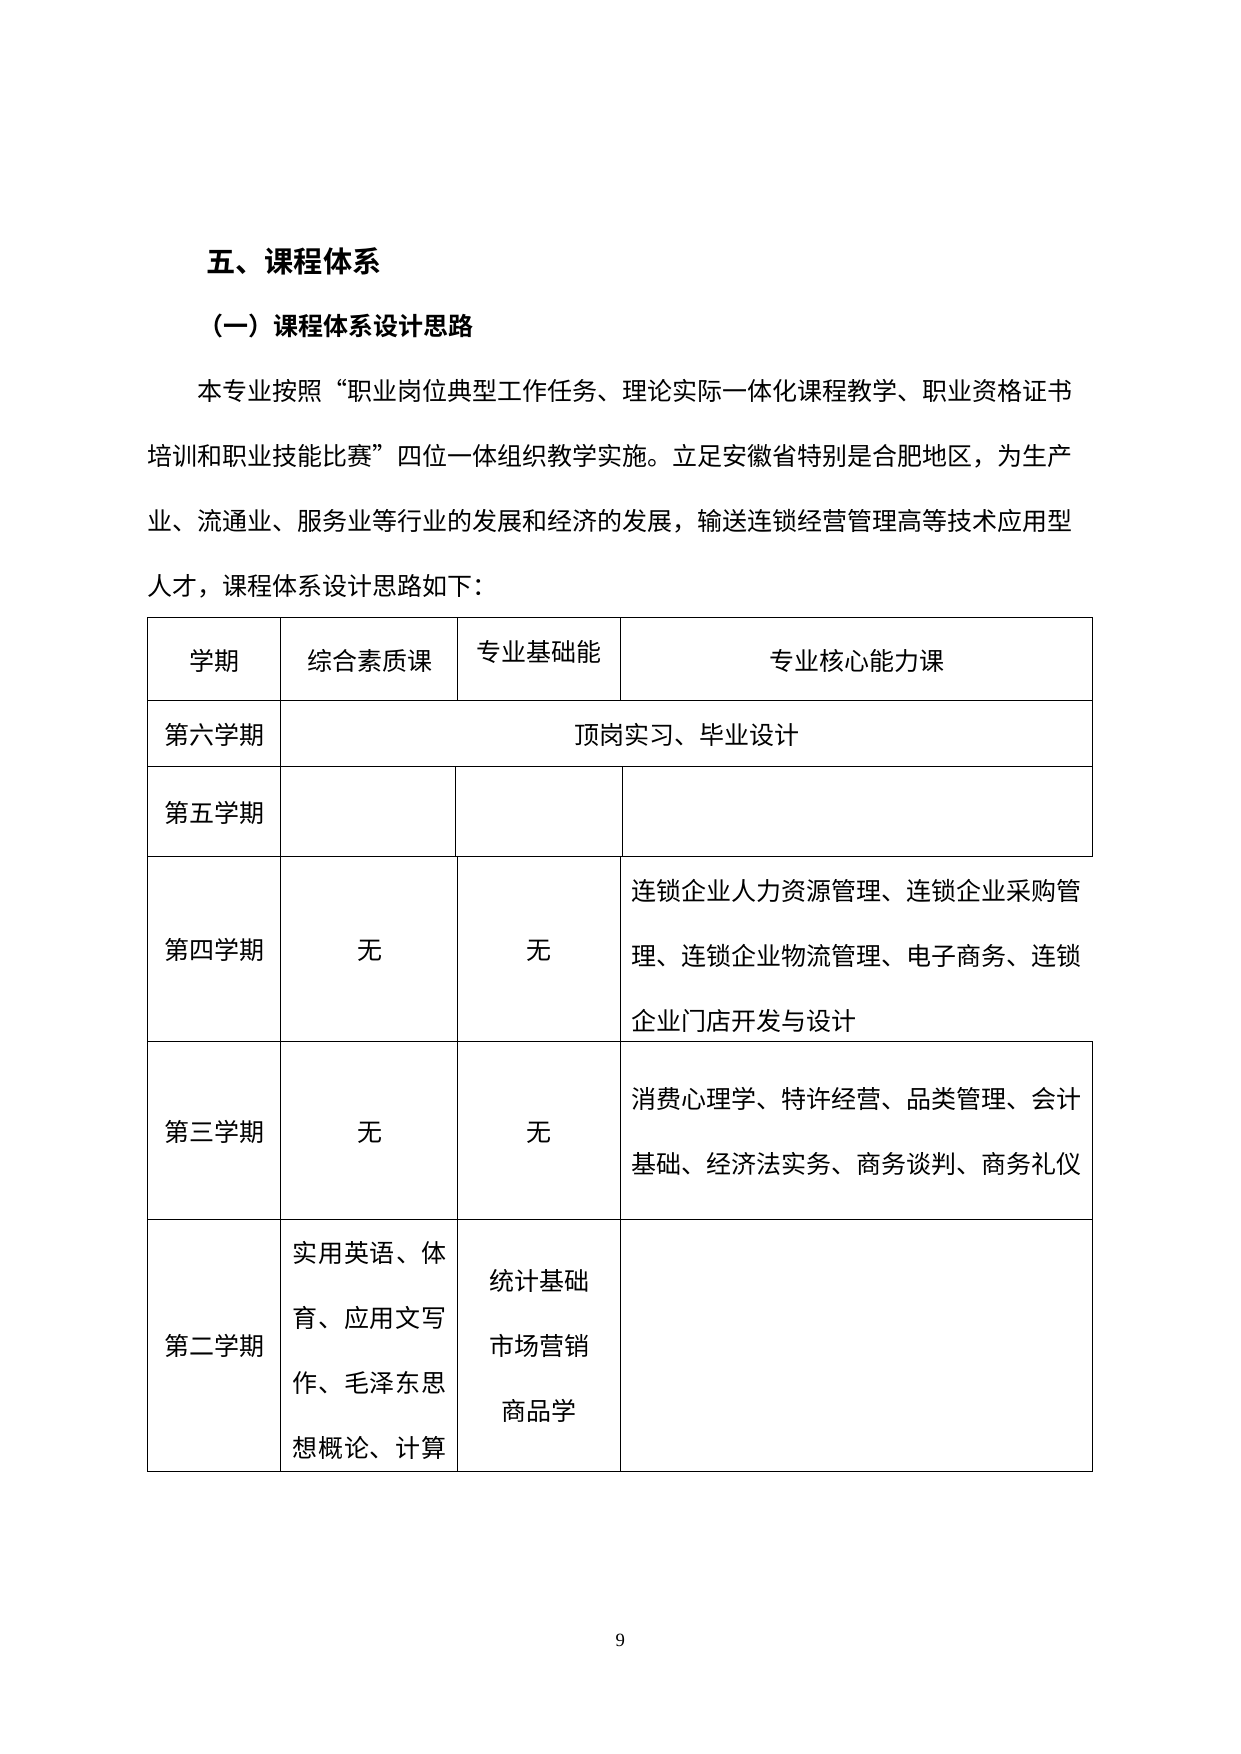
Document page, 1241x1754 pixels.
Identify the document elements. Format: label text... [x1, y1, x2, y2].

table_header 专业基础能力课 [458, 618, 620, 700]
table_cell 连锁企业人力资源管理、连锁企业采购管理、连锁企业物流管理、电子商务、连锁企业门店开发与设计 [621, 857, 1093, 1041]
table_cell 顶岗实习、毕业设计 [281, 701, 1092, 766]
table_cell 第四学期 [148, 857, 280, 1041]
table_cell 实用英语、体育、应用文写作、毛泽东思想概论、计算机基础、大学生职业生涯规划、徽商文化 [281, 1220, 457, 1471]
table_header 综合素质课 [281, 618, 457, 700]
table_cell 第三学期 [148, 1042, 280, 1218]
table_cell 无 [458, 857, 620, 1041]
table_cell [623, 767, 1092, 856]
table_cell 第五学期 [148, 767, 280, 856]
table_cell [281, 767, 455, 856]
table_cell 无 [281, 1042, 457, 1218]
text 五、课程体系 [148, 227, 1092, 292]
table_cell 消费心理学、特许经营、品类管理、会计基础、经济法实务、商务谈判、商务礼仪 [621, 1042, 1092, 1218]
table_cell [621, 1220, 1092, 1471]
table_cell 无 [281, 857, 457, 1041]
table_header 专业核心能力课 [621, 618, 1092, 700]
table_cell [456, 767, 622, 856]
table_cell 第六学期 [148, 701, 280, 766]
text （一）课程体系设计思路 [148, 292, 1092, 357]
table_header 学期 [148, 618, 280, 700]
table_cell 第二学期 [148, 1220, 280, 1471]
table_cell 统计基础 市场营销 商品学 [458, 1220, 620, 1471]
table_cell 无 [458, 1042, 620, 1218]
text 本专业按照“职业岗位典型工作任务、理论实际一体化课程教学、职业资格证书培训和职业技能比赛”四位一体组织教学实施。立足安徽省特别是合肥地区，为生产业、流通业、服务业等行业的发展和经济的发展，输送连锁经营管理高等技术应用型人才，课程体系设计思路如下： [148, 357, 1092, 617]
